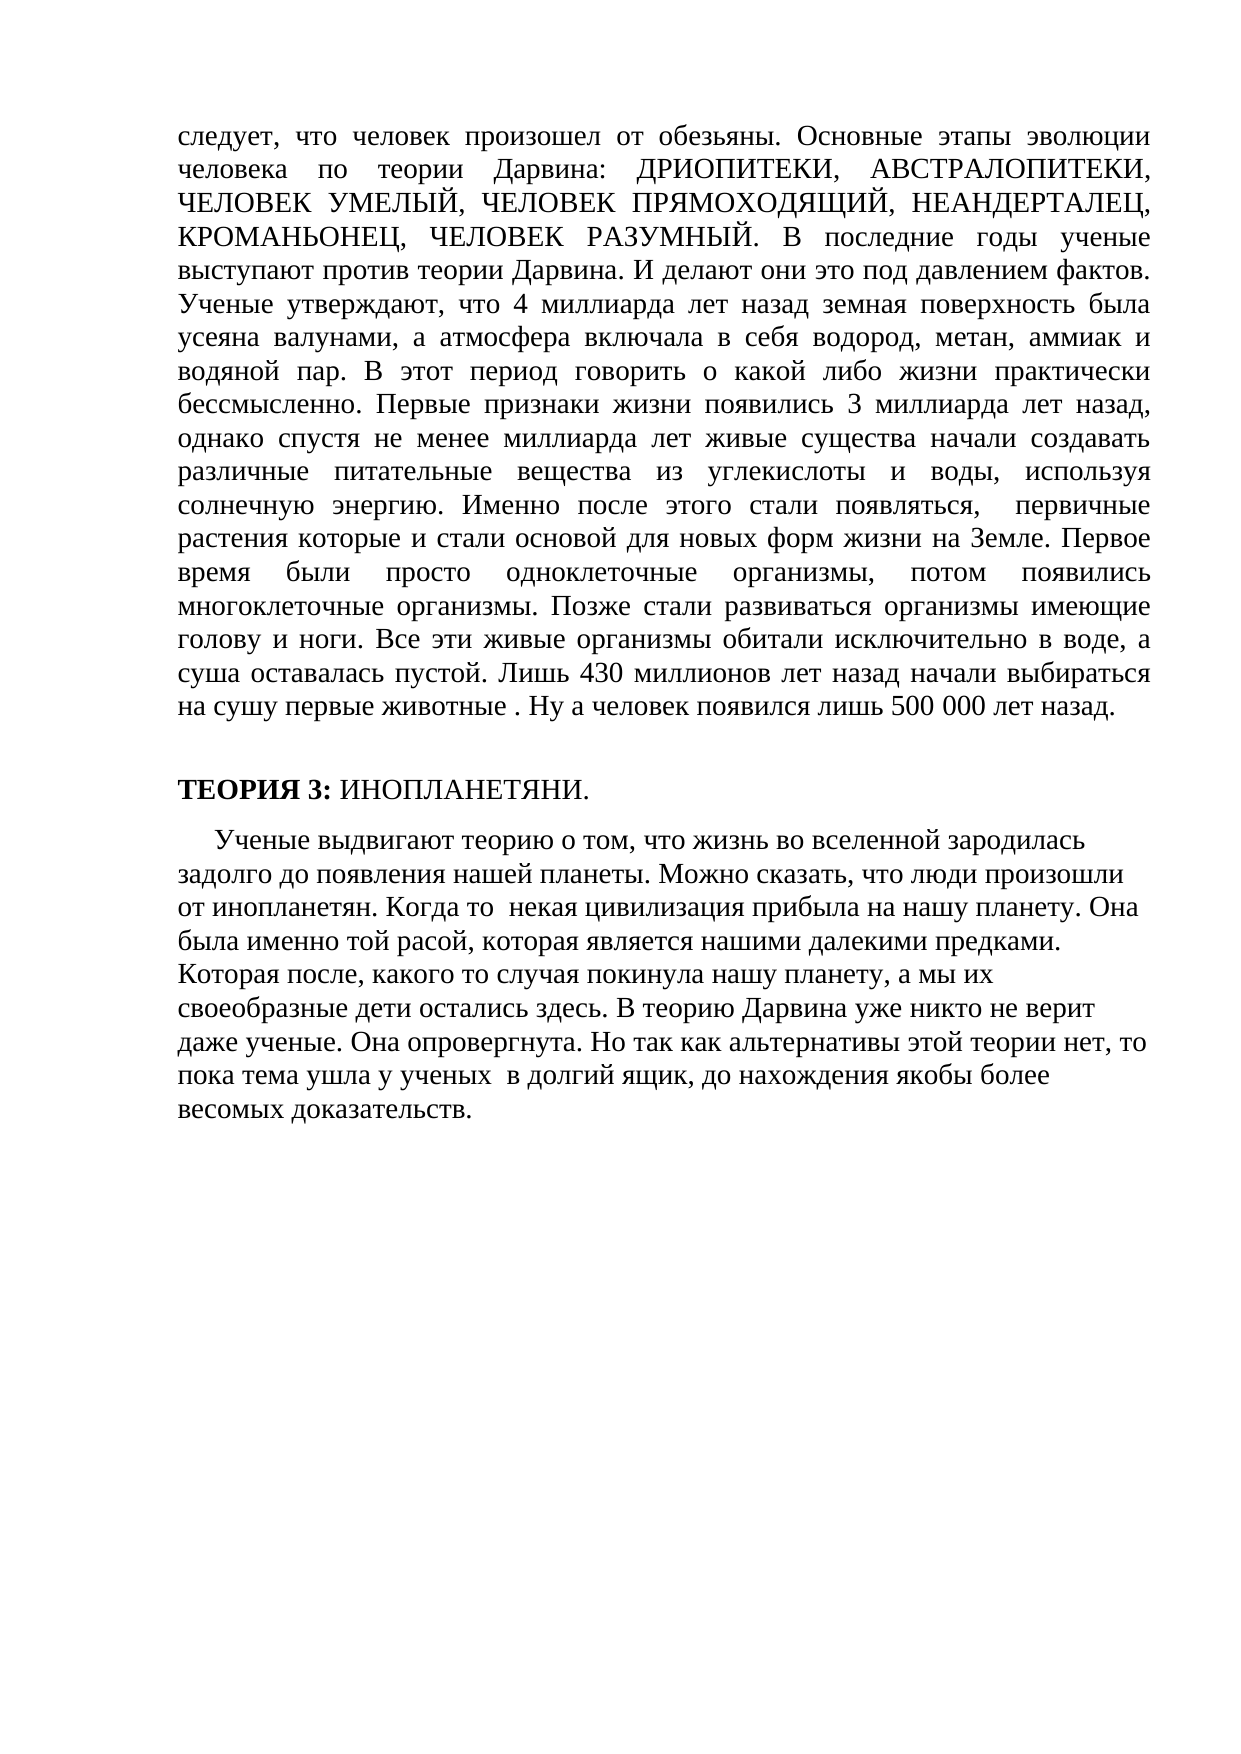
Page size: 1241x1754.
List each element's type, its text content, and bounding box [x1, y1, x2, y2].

text Ученые выдвигают теорию о том, что жизнь во вселенной зародилась задолго до появления нашей планеты. Можно сказать, что люди произошли от инопланетян. Когда то некая цивилизация прибыла на нашу планету. Она была именно той расой, которая является нашими далекими предками. Которая после, какого то случая покинула нашу планету, а мы их своеобразные дети остались здесь. В теорию Дарвина уже никто не верит даже ученые. Она опровергнута. Но так как альтернативы этой теории нет, то пока тема ушла у ученых в долгий ящик, до нахождения якобы более весомых доказательств. [177, 822, 1152, 1124]
text ТЕОРИЯ 3: ИНОПЛАНЕТЯНИ. [177, 772, 1152, 806]
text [177, 118, 1152, 722]
